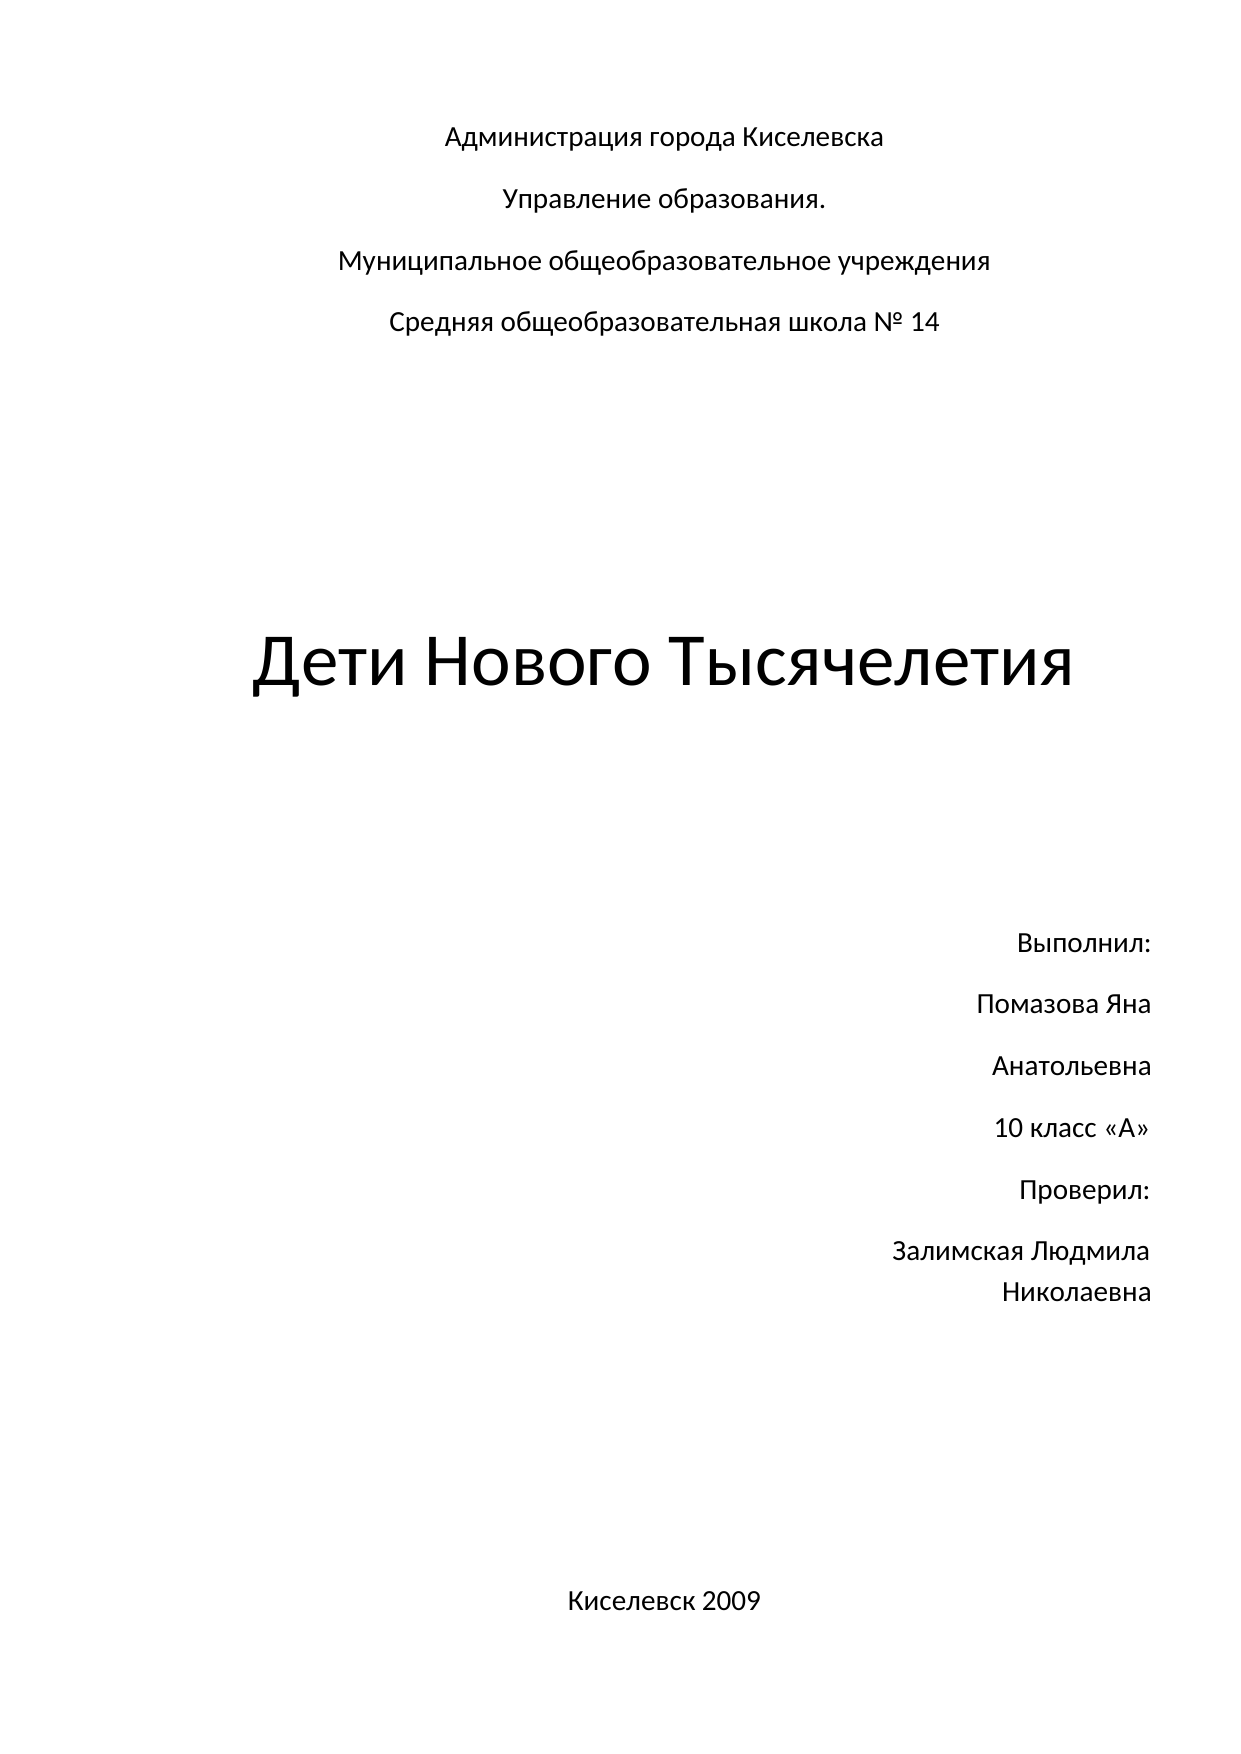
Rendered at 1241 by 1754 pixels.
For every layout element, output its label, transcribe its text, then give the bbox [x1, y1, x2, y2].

text Проверил: [177, 1171, 1152, 1206]
text 10 класс «А» [177, 1109, 1152, 1144]
text Помазова Яна [177, 985, 1152, 1021]
text Управление образования. [177, 180, 1152, 216]
text Залимская Людмила Николаевна [177, 1232, 1152, 1309]
text Дети Нового Тысячелетия [177, 612, 1152, 704]
text Муниципальное общеобразовательное учреждения [177, 242, 1152, 277]
text Киселевск 2009 [177, 1582, 1152, 1618]
text Средняя общеобразовательная школа № 14 [177, 303, 1152, 339]
text Выполнил: [177, 924, 1152, 959]
text Анатольевна [177, 1047, 1152, 1083]
text Администрация города Киселевска [177, 118, 1152, 154]
